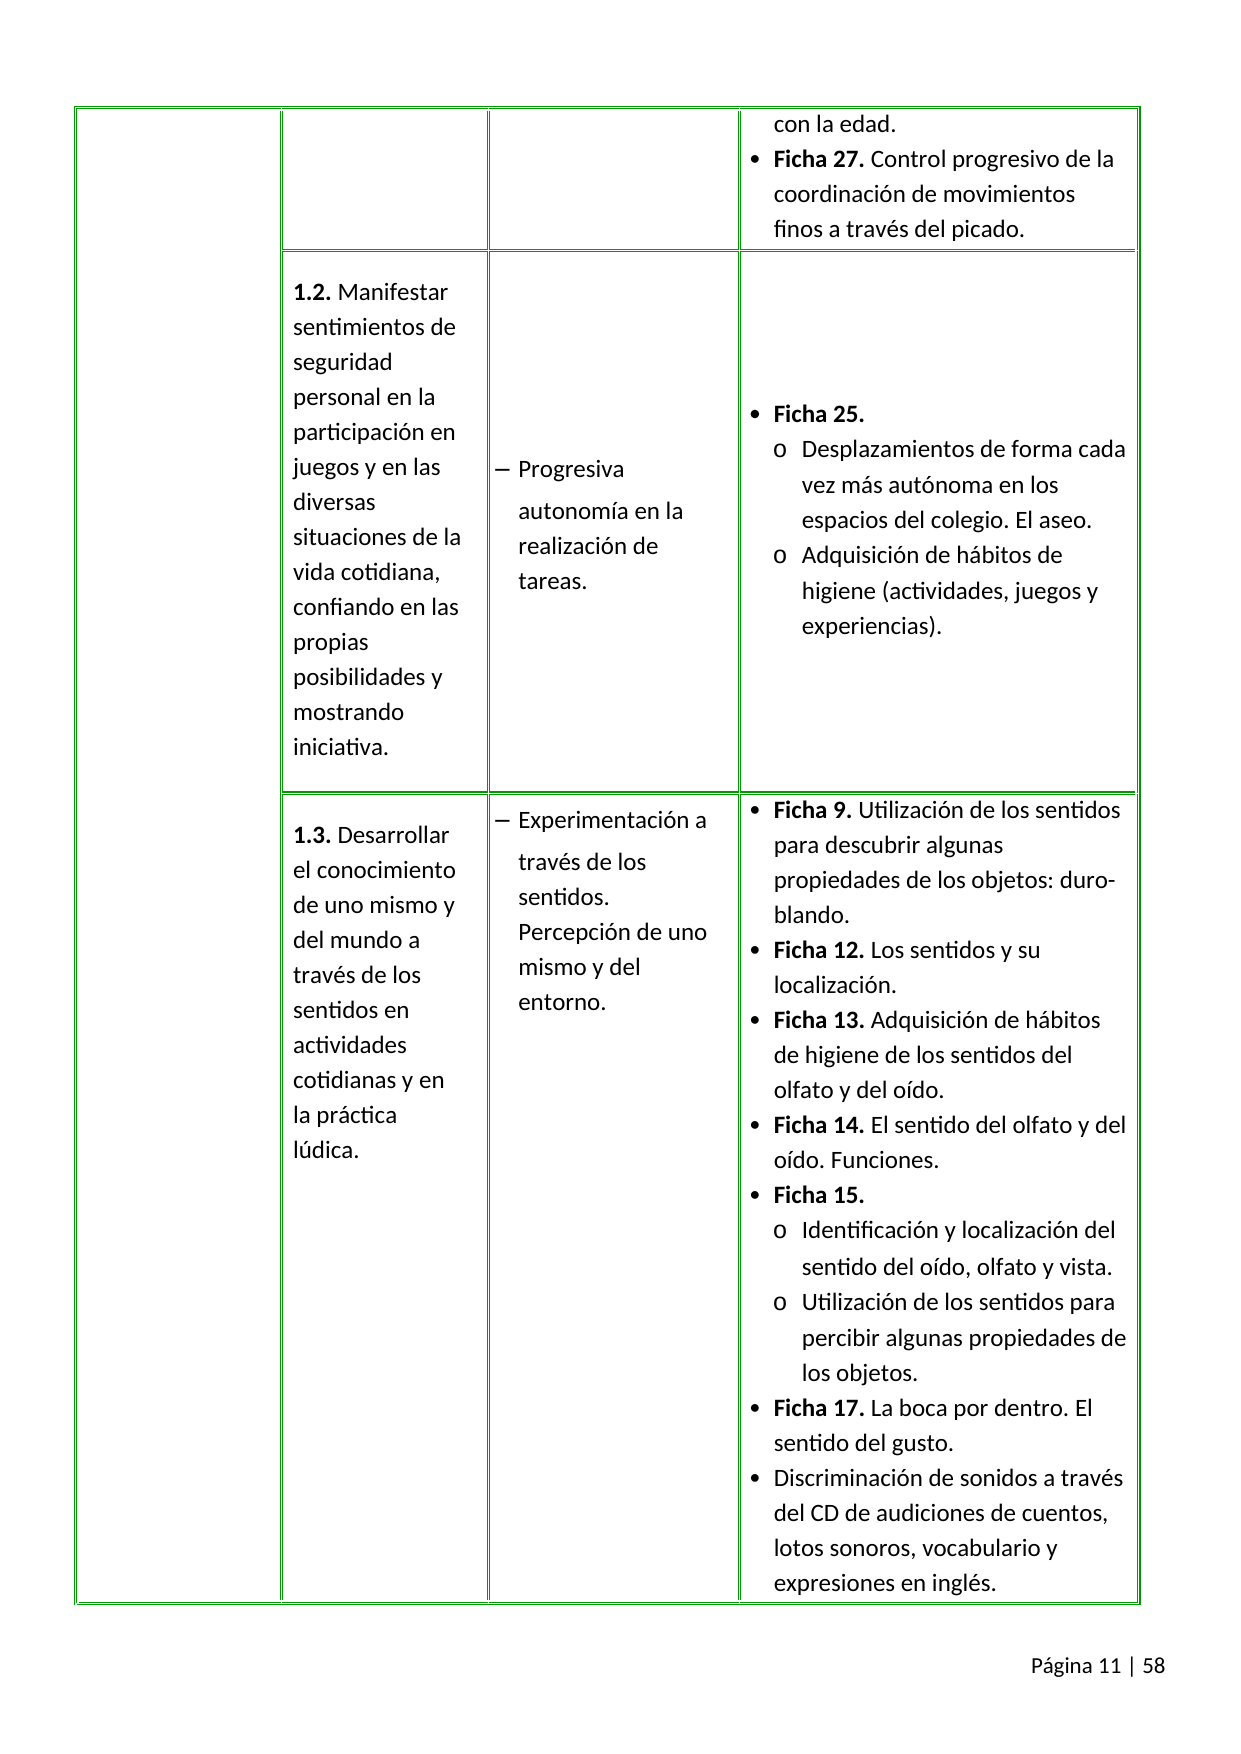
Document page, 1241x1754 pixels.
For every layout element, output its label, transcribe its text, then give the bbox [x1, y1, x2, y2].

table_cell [282, 109, 488, 248]
table_cell Ficha 9. Utilización de los sentidos para descubrir algunas propiedades de los objetos: duro-blando. Ficha 12. Los sentidos y su localización. Ficha 13. Adquisición de hábitos de higiene de los sentidos del olfato y del oído. Ficha 14. El sentido del olfato y del oído. Funciones. Ficha 15. Identificación y localización del sentido del oído, olfato y vista. Utilización de los sentidos para percibir algunas propiedades de los objetos. Ficha 17. La boca por dentro. El sentido del gusto. Discriminación de sonidos a través del CD de audiciones de cuentos, lotos sonoros, vocabulario y expresiones en inglés. [739, 791, 1137, 1602]
table_cell 1.2. Manifestar sentimientos de seguridad personal en la participación en juegos y en las diversas situaciones de la vida cotidiana, confiando en las propias posibilidades y mostrando iniciativa. [283, 252, 487, 791]
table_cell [739, 109, 1137, 248]
table_cell 1.3. Desarrollar el conocimiento de uno mismo y del mundo a través de los sentidos en actividades cotidianas y en la práctica lúdica. [282, 795, 488, 1602]
table_cell Progresiva autonomía en la realización de tareas. [490, 252, 738, 791]
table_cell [488, 109, 739, 248]
table_cell Ficha 25. Desplazamientos de forma cada vez más autónoma en los espacios del colegio. El aseo. Adquisición de hábitos de higiene (actividades, juegos y experiencias). [741, 249, 1137, 791]
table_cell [77, 107, 282, 1602]
table_cell Experimentación a través de los sentidos. Percepción de uno mismo y del entorno. [488, 795, 739, 1602]
